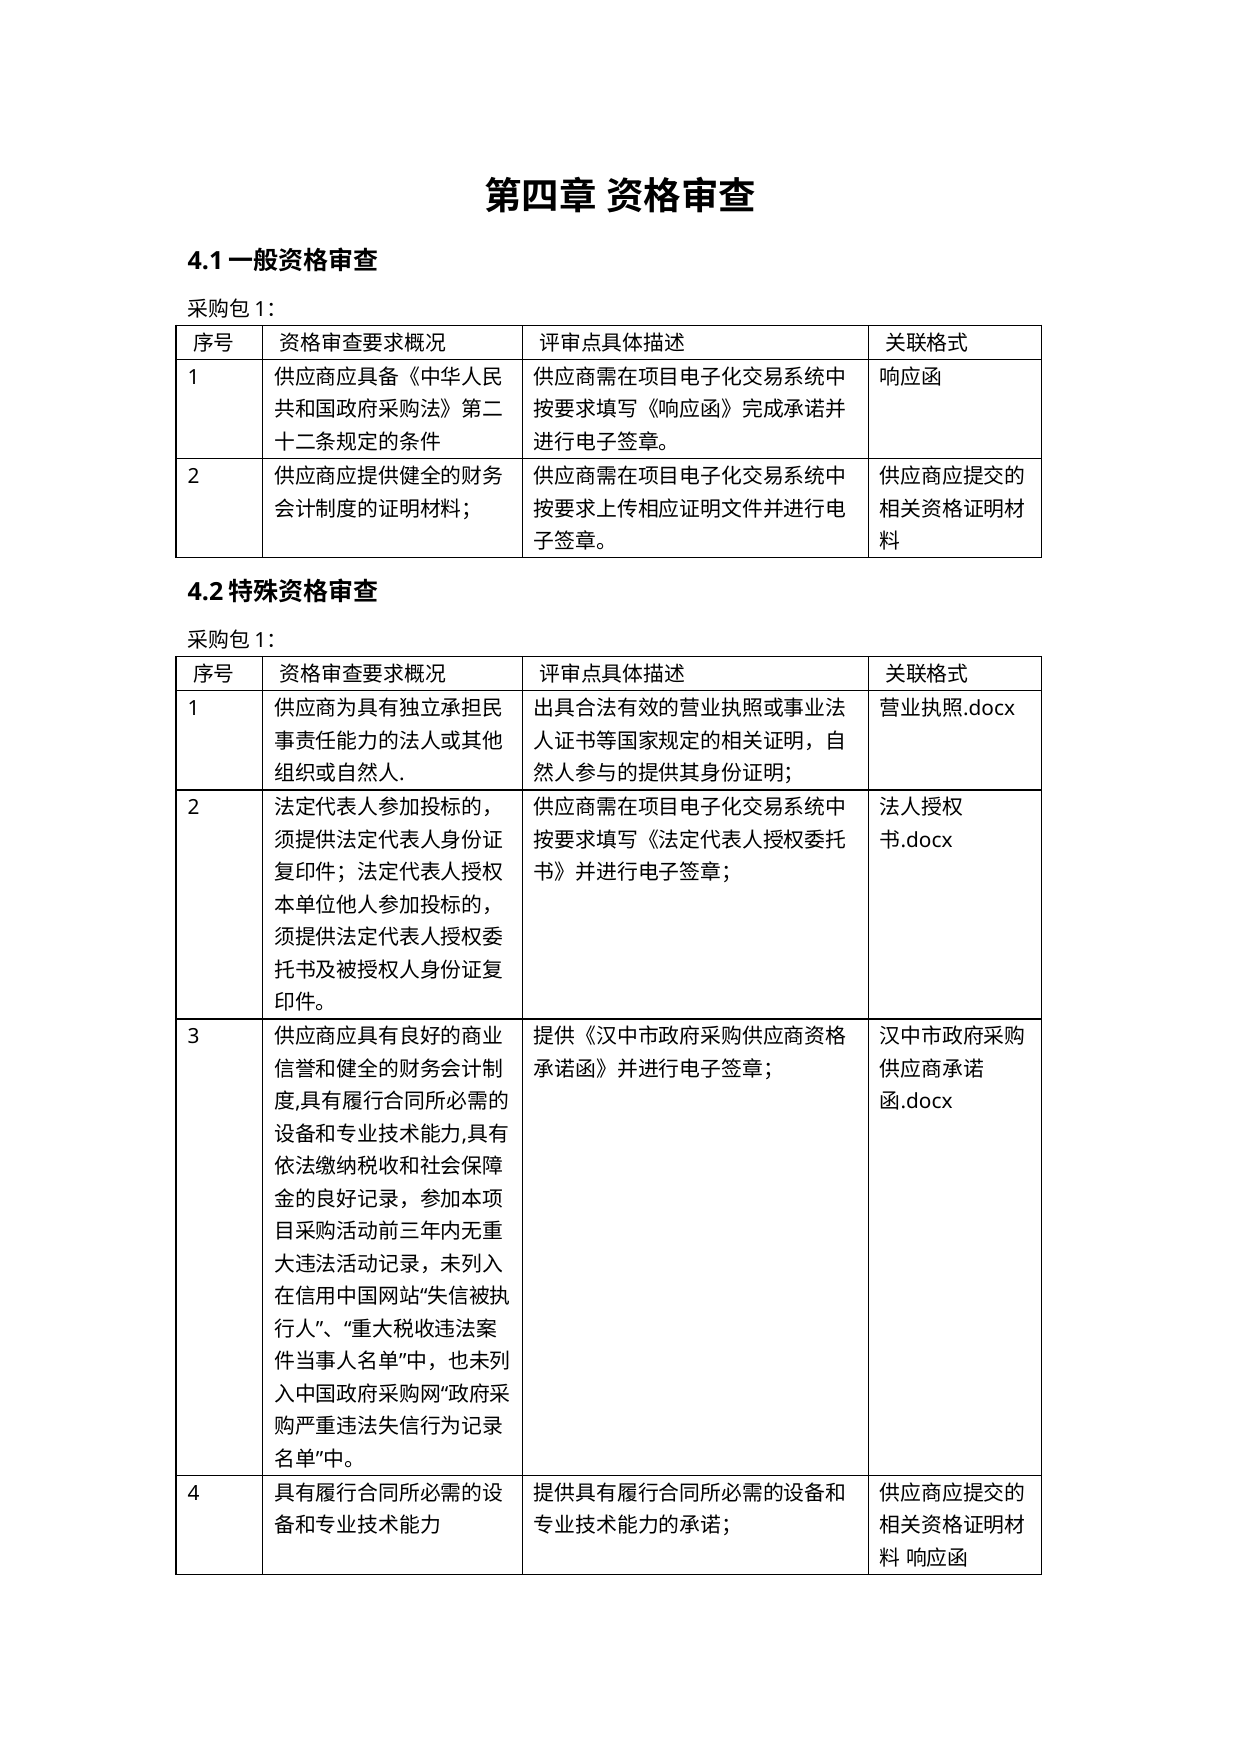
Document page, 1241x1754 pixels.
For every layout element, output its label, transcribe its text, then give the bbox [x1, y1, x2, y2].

table_header 序号 [177, 326, 262, 358]
table_cell 供应商应提交的相关资格证明材料 响应函 [869, 1476, 1041, 1573]
table_cell 供应商为具有独立承担民事责任能力的法人或其他组织或自然人. [263, 691, 522, 789]
table_cell 提供具有履行合同所必需的设备和专业技术能力的承诺； [523, 1476, 868, 1573]
text 采购包1： [187, 623, 1053, 656]
table_cell 具有履行合同所必需的设备和专业技术能力 [263, 1476, 522, 1573]
table_header 评审点具体描述 [523, 326, 868, 358]
table_cell 供应商需在项目电子化交易系统中按要求上传相应证明文件并进行电子签章。 [523, 459, 868, 557]
table_cell 营业执照.docx [869, 691, 1041, 789]
table_cell 提供《汉中市政府采购供应商资格承诺函》并进行电子签章； [523, 1020, 868, 1474]
table_cell 1 [177, 360, 262, 458]
table_header 序号 [177, 657, 262, 690]
text 第四章 资格审查 [187, 162, 1053, 227]
table_header 资格审查要求概况 [263, 657, 522, 690]
table_cell 2 [177, 791, 262, 1018]
text 采购包1： [187, 292, 1053, 324]
table_cell 3 [177, 1020, 262, 1474]
table_cell 响应函 [869, 360, 1041, 458]
table_cell 供应商应具备《中华人民共和国政府采购法》第二十二条规定的条件 [263, 360, 522, 458]
table_cell 供应商需在项目电子化交易系统中按要求填写《法定代表人授权委托书》并进行电子签章； [523, 791, 868, 1018]
table_cell 4 [177, 1476, 262, 1573]
table_cell 供应商需在项目电子化交易系统中按要求填写《响应函》完成承诺并进行电子签章。 [523, 360, 868, 458]
table_cell 供应商应具有良好的商业信誉和健全的财务会计制度,具有履行合同所必需的设备和专业技术能力,具有依法缴纳税收和社会保障金的良好记录，参加本项目采购活动前三年内无重大违法活动记录，未列入在信用中国网站“失信被执行人”、“重大税收违法案件当事人名单”中，也未列入中国政府采购网“政府采购严重违法失信行为记录名单”中。 [263, 1020, 522, 1474]
table_cell 法定代表人参加投标的，须提供法定代表人身份证复印件；法定代表人授权本单位他人参加投标的，须提供法定代表人授权委托书及被授权人身份证复印件。 [263, 791, 522, 1018]
table_cell 1 [177, 691, 262, 789]
table_cell 供应商应提交的相关资格证明材料 [869, 459, 1041, 557]
table_header 关联格式 [869, 657, 1041, 690]
text 4.2特殊资格审查 [187, 558, 1053, 623]
table_header 评审点具体描述 [523, 657, 868, 690]
table_cell 2 [177, 459, 262, 557]
table_cell 汉中市政府采购供应商承诺函.docx [869, 1020, 1041, 1474]
table_header 资格审查要求概况 [263, 326, 522, 358]
table_cell 出具合法有效的营业执照或事业法人证书等国家规定的相关证明，自然人参与的提供其身份证明； [523, 691, 868, 789]
text 4.1一般资格审查 [187, 227, 1053, 292]
table_header 关联格式 [869, 326, 1041, 358]
table_cell 供应商应提供健全的财务会计制度的证明材料； [263, 459, 522, 557]
table_cell 法人授权书.docx [869, 791, 1041, 1018]
